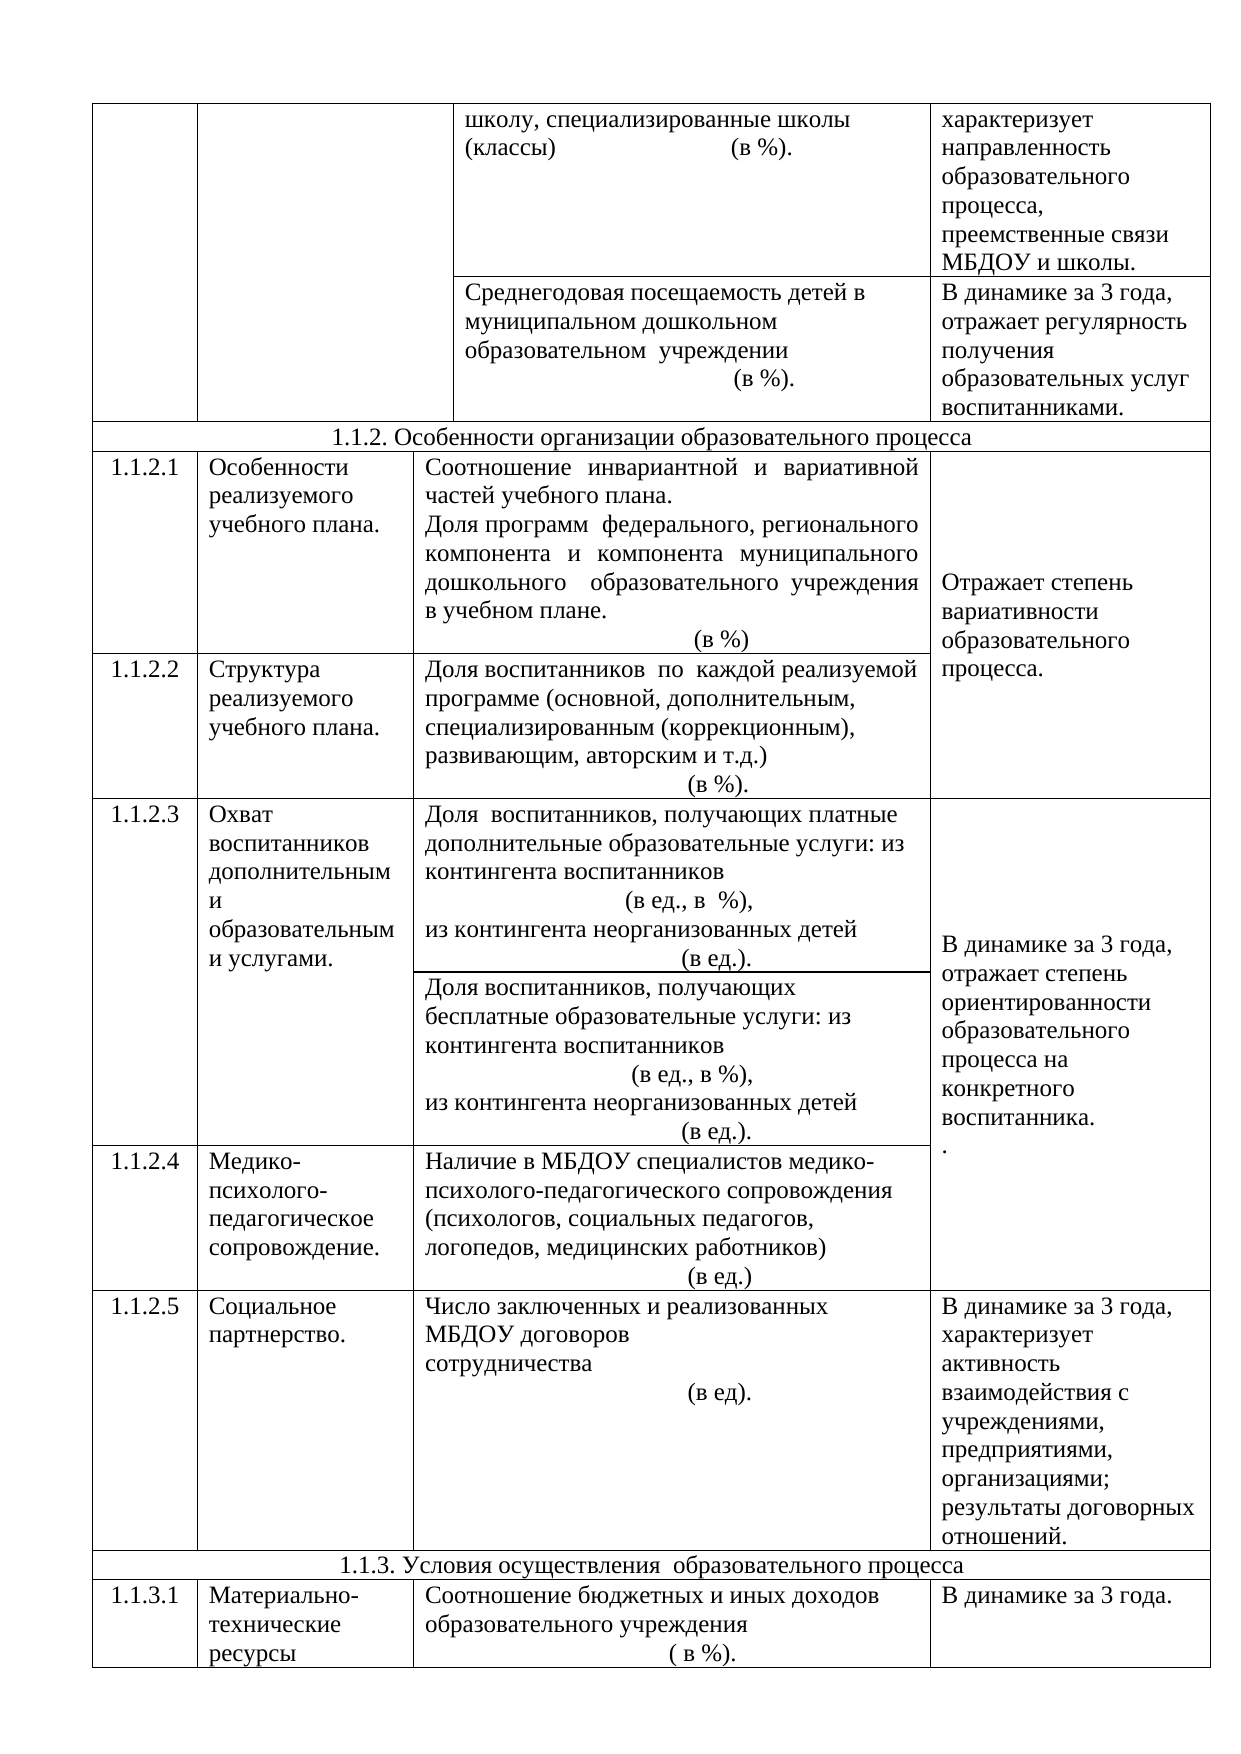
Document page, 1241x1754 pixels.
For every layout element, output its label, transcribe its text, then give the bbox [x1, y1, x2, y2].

table_cell Число заключенных и реализованных МБДОУ договоров сотрудничества (в ед). [414, 1291, 930, 1549]
table_cell Доля воспитанников по каждой реализуемой программе (основной, дополнительным, специализированным (коррекционным), развивающим, авторским и т.д.) (в %). [414, 654, 930, 798]
table_cell В динамике за 3 года, отражает регулярность получения образовательных услуг воспитанниками. [931, 277, 1210, 421]
table_cell 1.1.2.3 [93, 799, 197, 1145]
table_cell В динамике за 3 года, отражает степень ориентированности образовательного процесса на конкретного воспитанника. . [931, 799, 1210, 1290]
table_cell Соотношение инвариантной и вариативной частей учебного плана. Доля программ федерального, регионального компонента и компонента муниципального дошкольного образовательного учреждения в учебном плане. (в %) [414, 452, 930, 653]
table_cell 1.1.2.4 [93, 1146, 197, 1290]
table_cell Отражает степень вариативности образовательного процесса. [931, 452, 1210, 798]
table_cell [931, 104, 1210, 276]
table_cell В динамике за 3 года, характеризует активность взаимодействия с учреждениями, предприятиями, организациями; результаты договорных отношений. [931, 1291, 1210, 1549]
table_cell Соотношение бюджетных и иных доходов образовательного учреждения ( в %). [414, 1580, 930, 1667]
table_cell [454, 104, 930, 276]
table_cell 1.1.2.5 [93, 1291, 197, 1549]
table_cell 1.1.2. Особенности организации образовательного процесса [93, 422, 1210, 451]
table_cell Особенности реализуемого учебного плана. [198, 452, 413, 653]
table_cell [198, 1580, 413, 1667]
table_cell Среднегодовая посещаемость детей в муниципальном дошкольном образовательном учреждении (в %). [454, 277, 930, 421]
table_cell Структура реализуемого учебного плана. [198, 654, 413, 798]
table_cell 1.1.3. Условия осуществления образовательного процесса [93, 1551, 1210, 1579]
table_cell 1.1.3.1 [93, 1580, 197, 1667]
table_cell 1.1.2.2 [93, 654, 197, 798]
table_cell Медико-психолого-педагогическое сопровождение. [198, 1146, 413, 1290]
table_cell Социальное партнерство. [198, 1291, 413, 1549]
table_cell Наличие в МБДОУ специалистов медико-психолого-педагогического сопровождения (психологов, социальных педагогов, логопедов, медицинских работников) (в ед.) [414, 1146, 930, 1290]
table_cell Охват воспитанников дополнительными образовательными услугами. [198, 799, 413, 1145]
table_cell 1.1.2.1 [93, 452, 197, 653]
table_cell Доля воспитанников, получающих бесплатные образовательные услуги: из контингента воспитанников (в ед., в %), из контингента неорганизованных детей (в ед.). [414, 973, 930, 1145]
table_cell Доля воспитанников, получающих платные дополнительные образовательные услуги: из контингента воспитанников (в ед., в %), из контингента неорганизованных детей (в ед.). [414, 799, 930, 971]
table_cell В динамике за 3 года. [931, 1580, 1210, 1667]
